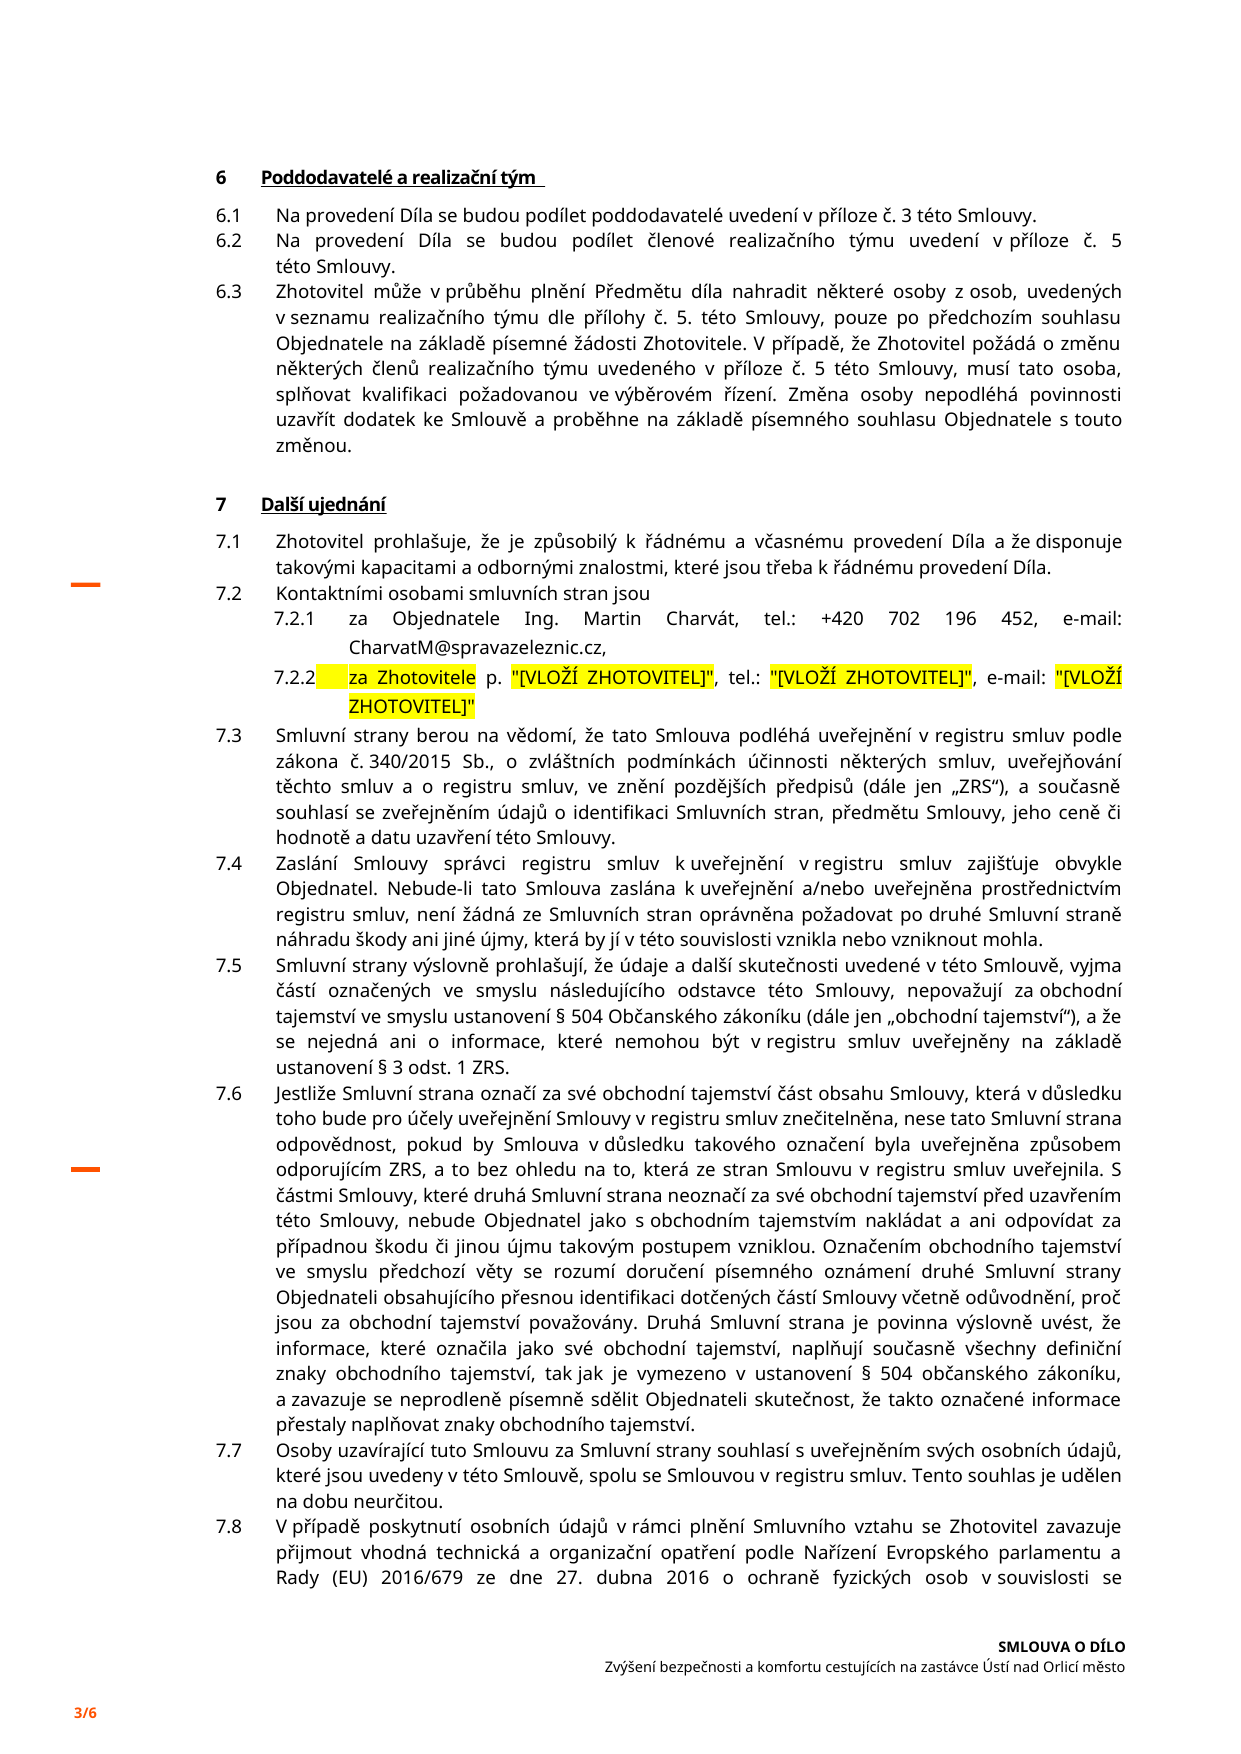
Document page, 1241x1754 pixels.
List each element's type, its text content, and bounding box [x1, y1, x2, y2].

subtitle za Objednatele Ing. Martin Charvát, tel.: +420 702 196 452, e-mail: CharvatM@spravazeleznic.cz, [273, 605, 1122, 660]
subtitle Poddodavatelé a realizační tým [216, 164, 1122, 190]
subtitle Zhotovitel může v průběhu plnění Předmětu díla nahradit některé osoby z osob, uvedených v seznamu realizačního týmu dle přílohy č. 5. této Smlouvy, pouze po předchozím souhlasu Objednatele na základě písemné žádosti Zhotovitele. V případě, že Zhotovitel požádá o změnu některých členů realizačního týmu uvedeného v příloze č. 5 této Smlouvy, musí tato osoba, splňovat kvalifikaci požadovanou ve výběrovém řízení. Změna osoby nepodléhá povinnosti uzavřít dodatek ke Smlouvě a proběhne na základě písemného souhlasu Objednatele s touto změnou. [216, 279, 1122, 457]
subtitle Smluvní strany berou na vědomí, že tato Smlouva podléhá uveřejnění v registru smluv podle zákona č. 340/2015 Sb., o zvláštních podmínkách účinnosti některých smluv, uveřejňování těchto smluv a o registru smluv, ve znění pozdějších předpisů (dále jen „ZRS“), a současně souhlasí se zveřejněním údajů o identifikaci Smluvních stran, předmětu Smlouvy, jeho ceně či hodnotě a datu uzavření této Smlouvy. [216, 722, 1122, 850]
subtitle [216, 1514, 1122, 1590]
subtitle Kontaktními osobami smluvních stran jsou [216, 580, 1122, 605]
subtitle Smluvní strany výslovně prohlašují, že údaje a další skutečnosti uvedené v této Smlouvě, vyjma částí označených ve smyslu následujícího odstavce této Smlouvy, nepovažují za obchodní tajemství ve smyslu ustanovení § 504 Občanského zákoníku (dále jen „obchodní tajemství“), a že se nejedná ani o informace, které nemohou být v registru smluv uveřejněny na základě ustanovení § 3 odst. 1 ZRS. [216, 952, 1122, 1080]
subtitle Na provedení Díla se budou podílet poddodavatelé uvedení v příloze č. 3 této Smlouvy. [216, 202, 1122, 228]
subtitle Zhotovitel prohlašuje, že je způsobilý k řádnému a včasnému provedení Díla a že disponuje takovými kapacitami a odbornými znalostmi, které jsou třeba k řádnému provedení Díla. [216, 529, 1122, 580]
subtitle Další ujednání [216, 491, 1122, 516]
subtitle za Zhotovitele p. "[VLOŽÍ ZHOTOVITEL]", tel.: "[VLOŽÍ ZHOTOVITEL]", e-mail: "[VLOŽÍ ZHOTOVITEL]" [273, 664, 1122, 719]
subtitle Na provedení Díla se budou podílet členové realizačního týmu uvedení v příloze č. 5 této Smlouvy. [216, 228, 1122, 279]
subtitle Osoby uzavírající tuto Smlouvu za Smluvní strany souhlasí s uveřejněním svých osobních údajů, které jsou uvedeny v této Smlouvě, spolu se Smlouvou v registru smluv. Tento souhlas je udělen na dobu neurčitou. [216, 1437, 1122, 1514]
subtitle Jestliže Smluvní strana označí za své obchodní tajemství část obsahu Smlouvy, která v důsledku toho bude pro účely uveřejnění Smlouvy v registru smluv znečitelněna, nese tato Smluvní strana odpovědnost, pokud by Smlouva v důsledku takového označení byla uveřejněna způsobem odporujícím ZRS, a to bez ohledu na to, která ze stran Smlouvu v registru smluv uveřejnila. S částmi Smlouvy, které druhá Smluvní strana neoznačí za své obchodní tajemství před uzavřením této Smlouvy, nebude Objednatel jako s obchodním tajemstvím nakládat a ani odpovídat za případnou škodu či jinou újmu takovým postupem vzniklou. Označením obchodního tajemství ve smyslu předchozí věty se rozumí doručení písemného oznámení druhé Smluvní strany Objednateli obsahujícího přesnou identifikaci dotčených částí Smlouvy včetně odůvodnění, proč jsou za obchodní tajemství považovány. Druhá Smluvní strana je povinna výslovně uvést, že informace, které označila jako své obchodní tajemství, naplňují současně všechny definiční znaky obchodního tajemství, tak jak je vymezeno v ustanovení § 504 občanského zákoníku, a zavazuje se neprodleně písemně sdělit Objednateli skutečnost, že takto označené informace přestaly naplňovat znaky obchodního tajemství. [216, 1080, 1122, 1437]
subtitle Zaslání Smlouvy správci registru smluv k uveřejnění v registru smluv zajišťuje obvykle Objednatel. Nebude-li tato Smlouva zaslána k uveřejnění a/nebo uveřejněna prostřednictvím registru smluv, není žádná ze Smluvních stran oprávněna požadovat po druhé Smluvní straně náhradu škody ani jiné újmy, která by jí v této souvislosti vznikla nebo vzniknout mohla. [216, 850, 1122, 952]
